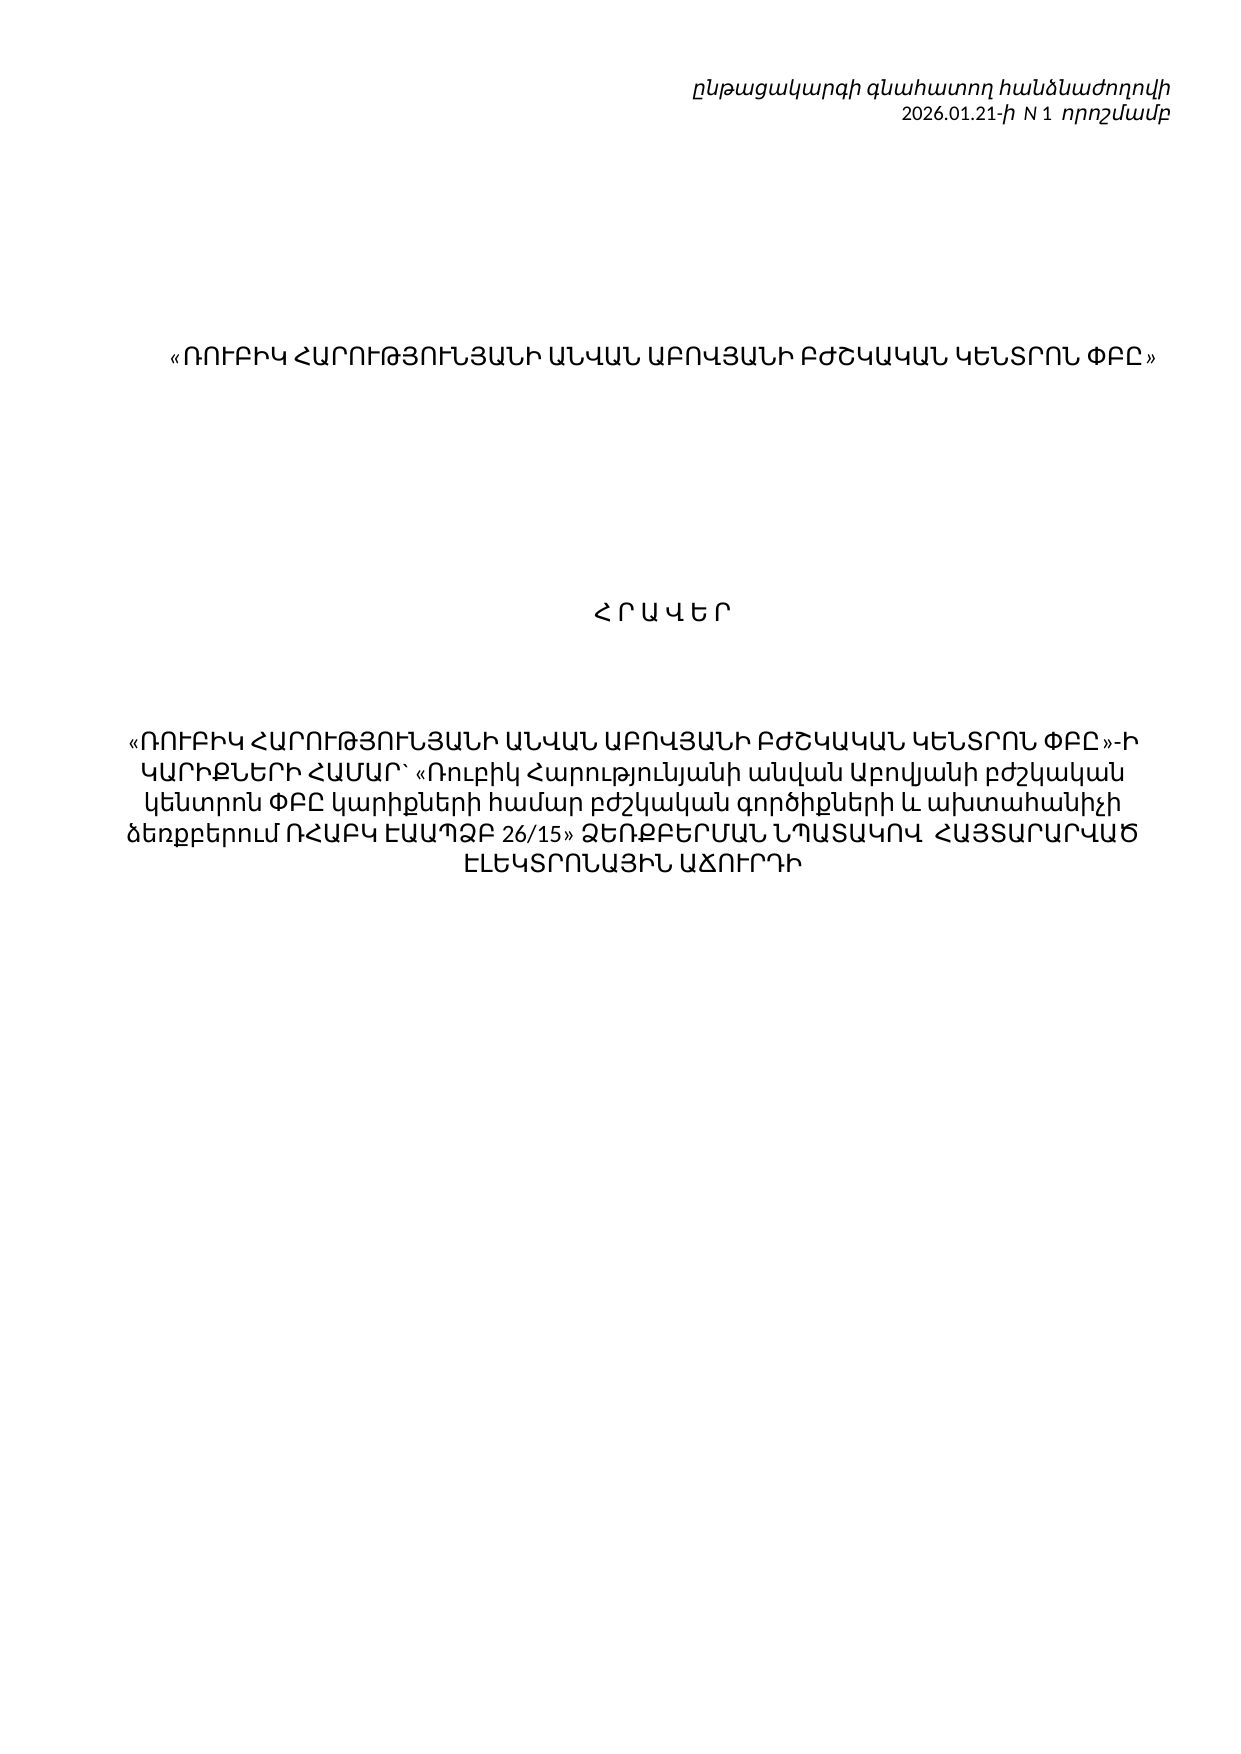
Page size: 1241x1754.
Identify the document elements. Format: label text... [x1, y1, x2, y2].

text Հ Ր Ա Վ Ե Ր [94, 597, 1172, 628]
text ընթացակարգի գնահատող հանձնաժողովի [94, 75, 1171, 100]
text 2026.01.21 -ի N 1 որոշմամբ [94, 100, 1171, 126]
text « ՌՈՒԲԻԿ ՀԱՐՈՒԹՅՈՒՆՅԱՆԻ ԱՆՎԱՆ ԱԲՈՎՅԱՆԻ ԲԺՇԿԱԿԱՆ ԿԵՆՏՐՈՆ ՓԲԸ» [94, 341, 1172, 371]
text «ՌՈՒԲԻԿ ՀԱՐՈՒԹՅՈՒՆՅԱՆԻ ԱՆՎԱՆ ԱԲՈՎՅԱՆԻ ԲԺՇԿԱԿԱՆ ԿԵՆՏՐՈՆ ՓԲԸ»-Ի ԿԱՐԻՔՆԵՐԻ ՀԱՄԱՐ` «Ռուբիկ Հարությունյանի անվան Աբովյանի բժշկական կենտրոն ՓԲԸ կարիքների համար բժշկական գործիքների և ախտահանիչի ձեռքբերում ՌՀԱԲԿ ԷԱԱՊՁԲ 26/15» ՁԵՌՔԲԵՐՄԱՆ ՆՊԱՏԱԿՈՎ ՀԱՅՏԱՐԱՐՎԱԾ ԷԼԵԿՏՐՈՆԱՅԻՆ ԱՃՈՒՐԴԻ [94, 726, 1172, 879]
